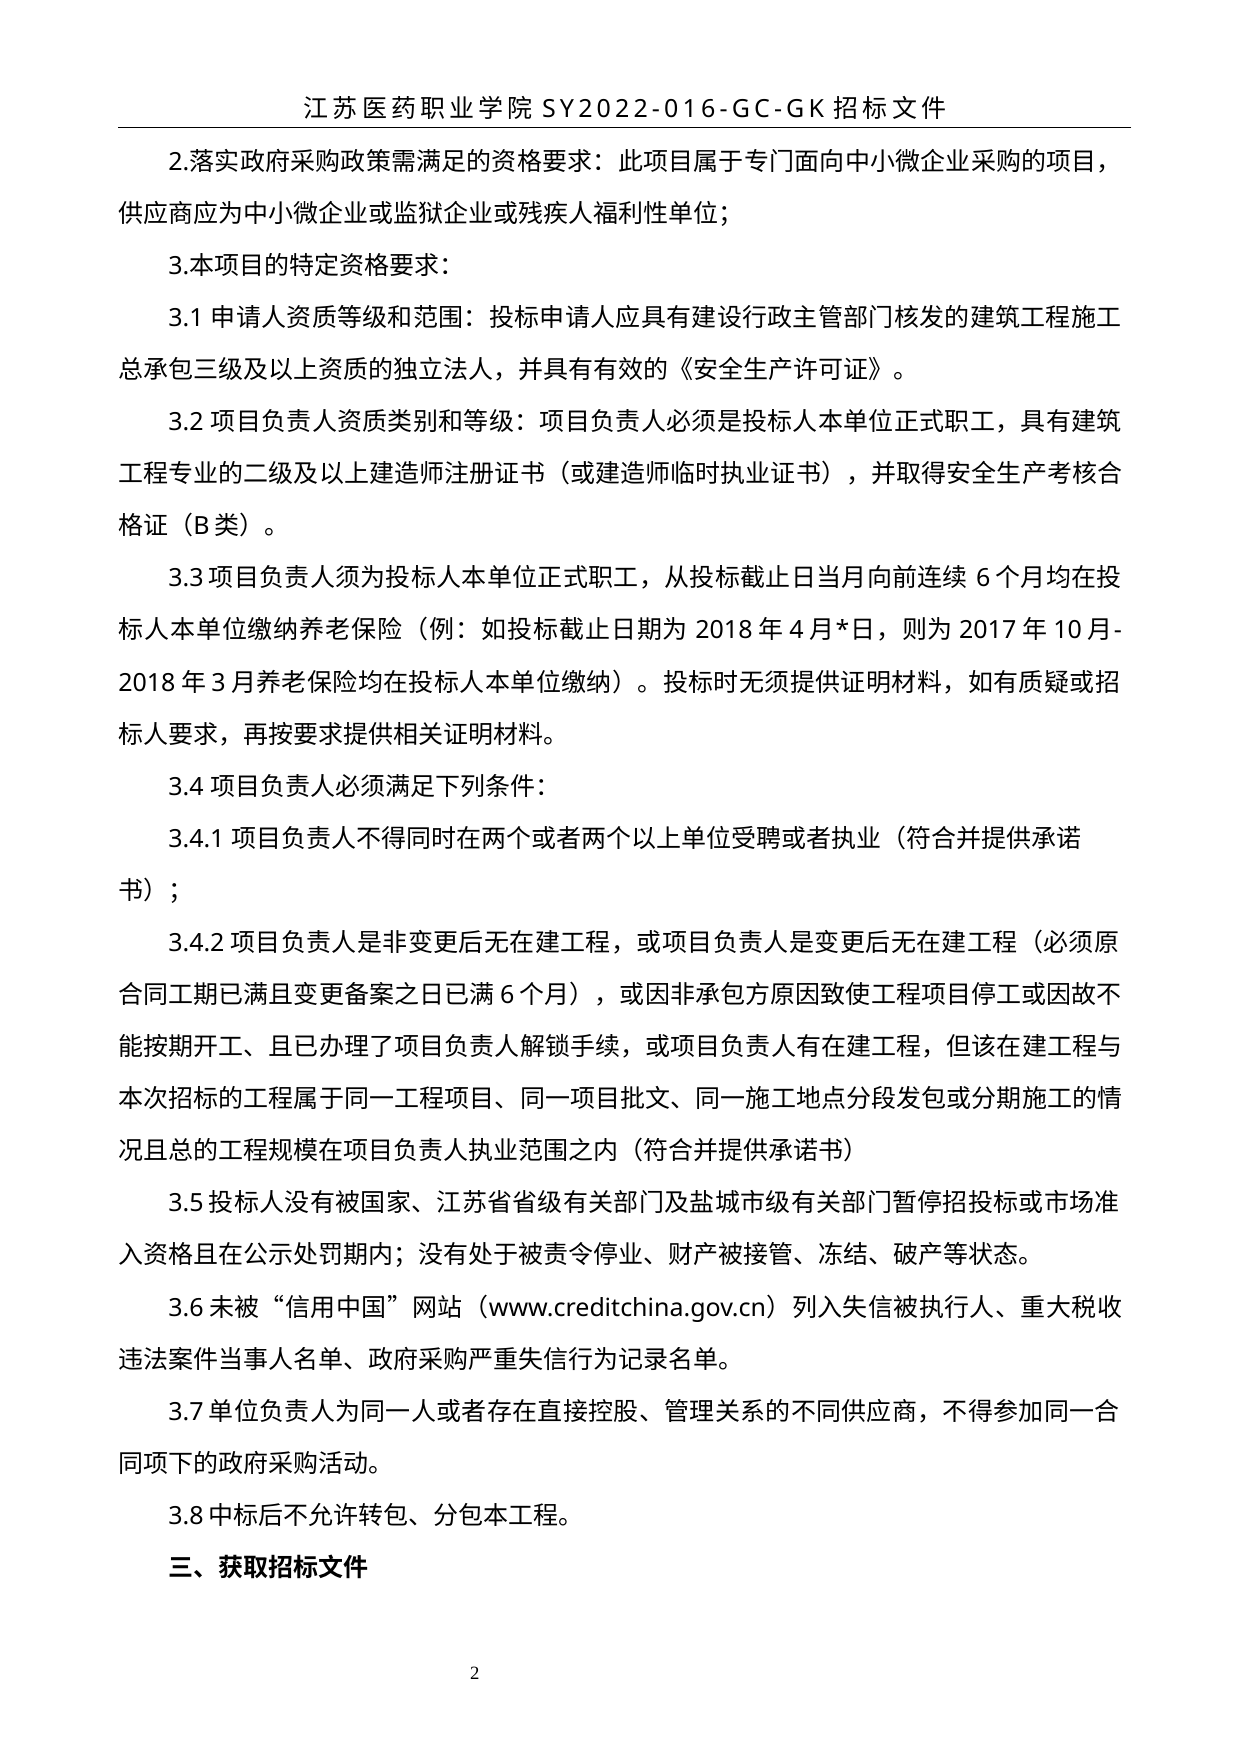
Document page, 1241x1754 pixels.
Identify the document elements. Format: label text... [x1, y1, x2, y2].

text 3.4 项目负责人必须满足下列条件： [118, 753, 1122, 806]
text 3.6未被“信用中国”网站（www.creditchina.gov.cn）列入失信被执行人、重大税收违法案件当事人名单、政府采购严重失信行为记录名单。 [118, 1274, 1122, 1378]
text 3.本项目的特定资格要求： [118, 233, 1122, 285]
text 3.5投标人没有被国家、江苏省省级有关部门及盐城市级有关部门暂停招投标或市场准入资格且在公示处罚期内；没有处于被责令停业、财产被接管、冻结、破产等状态。 [118, 1170, 1122, 1274]
text 3.4.2项目负责人是非变更后无在建工程，或项目负责人是变更后无在建工程（必须原合同工期已满且变更备案之日已满6个月），或因非承包方原因致使工程项目停工或因故不能按期开工、且已办理了项目负责人解锁手续，或项目负责人有在建工程，但该在建工程与本次招标的工程属于同一工程项目、同一项目批文、同一施工地点分段发包或分期施工的情况且总的工程规模在项目负责人执业范围之内（符合并提供承诺书） [118, 910, 1122, 1170]
text 2.落实政府采购政策需满足的资格要求：此项目属于专门面向中小微企业采购的项目，供应商应为中小微企业或监狱企业或残疾人福利性单位； [118, 128, 1122, 233]
text 3.2 项目负责人资质类别和等级：项目负责人必须是投标人本单位正式职工，具有建筑工程专业的二级及以上建造师注册证书（或建造师临时执业证书），并取得安全生产考核合格证（B类）。 [118, 389, 1122, 545]
text 3.8中标后不允许转包、分包本工程。 [118, 1483, 1122, 1535]
text 3.4.1 项目负责人不得同时在两个或者两个以上单位受聘或者执业（符合并提供承诺书）； [118, 806, 1122, 910]
text 3.7单位负责人为同一人或者存在直接控股、管理关系的不同供应商，不得参加同一合同项下的政府采购活动。 [118, 1378, 1122, 1483]
text 三、获取招标文件 [118, 1535, 1122, 1587]
text 3.1 申请人资质等级和范围：投标申请人应具有建设行政主管部门核发的建筑工程施工总承包三级及以上资质的独立法人，并具有有效的《安全生产许可证》。 [118, 285, 1122, 389]
text 3.3项目负责人须为投标人本单位正式职工，从投标截止日当月向前连续6个月均在投标人本单位缴纳养老保险（例：如投标截止日期为2018年4月*日，则为2017年10月-2018年3月养老保险均在投标人本单位缴纳）。投标时无须提供证明材料，如有质疑或招标人要求，再按要求提供相关证明材料。 [118, 545, 1122, 753]
